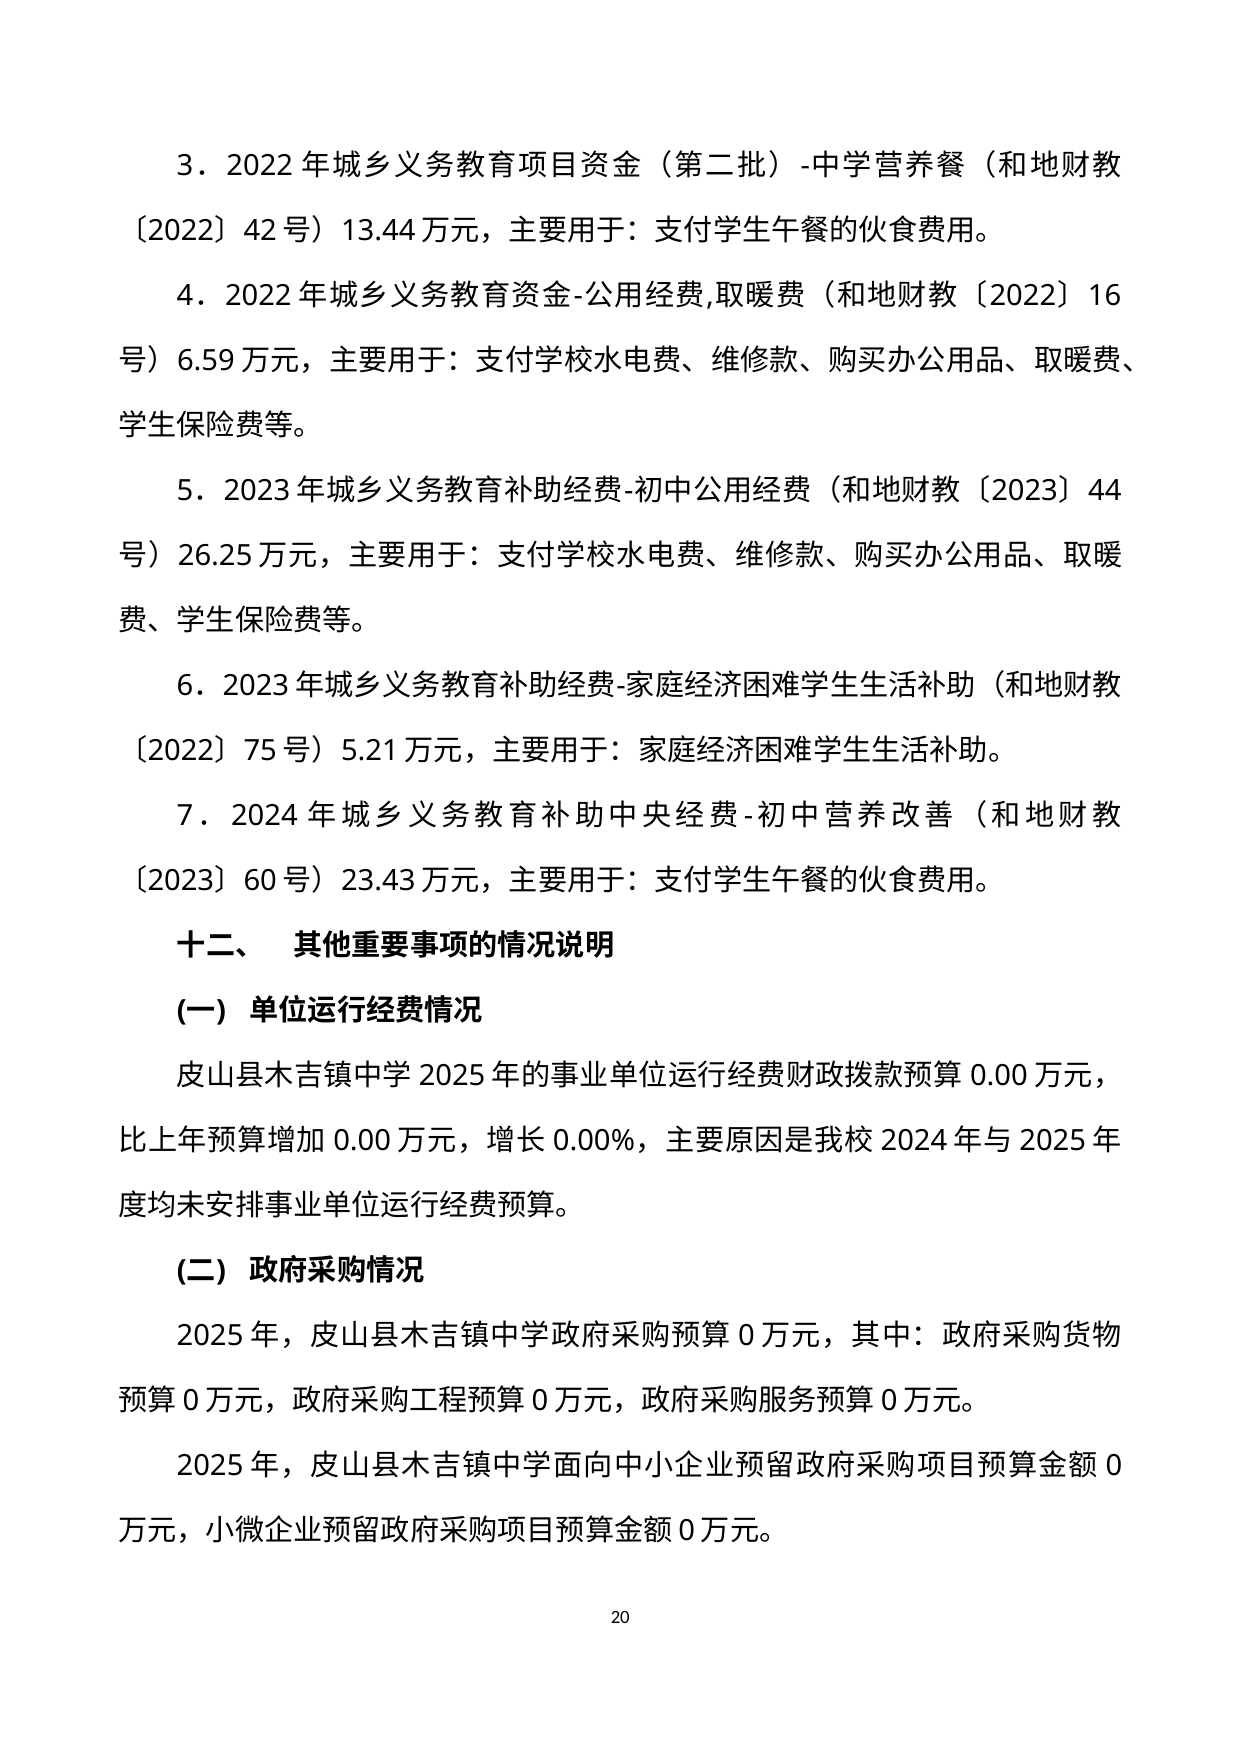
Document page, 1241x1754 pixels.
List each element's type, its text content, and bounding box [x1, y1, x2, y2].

subtitle 政府采购情况 [118, 1235, 1122, 1300]
text 4．2022年城乡义务教育资金-公用经费,取暖费（和地财教〔2022〕16号）6.59万元，主要用于：支付学校水电费、维修款、购买办公用品、取暖费、学生保险费等。 [118, 260, 1122, 455]
text 皮山县木吉镇中学2025年的事业单位运行经费财政拨款预算0.00万元，比上年预算增加0.00万元，增长0.00%，主要原因是我校2024年与2025年度均未安排事业单位运行经费预算。 [118, 1040, 1122, 1235]
text 3．2022年城乡义务教育项目资金（第二批）-中学营养餐（和地财教〔2022〕42号）13.44万元，主要用于：支付学生午餐的伙食费用。 [118, 130, 1122, 260]
subtitle 其他重要事项的情况说明 [118, 910, 1122, 975]
text 6．2023年城乡义务教育补助经费-家庭经济困难学生生活补助（和地财教〔2022〕75号）5.21万元，主要用于：家庭经济困难学生生活补助。 [118, 650, 1122, 780]
subtitle 单位运行经费情况 [118, 975, 1122, 1040]
text 5．2023年城乡义务教育补助经费-初中公用经费（和地财教〔2023〕44号）26.25万元，主要用于：支付学校水电费、维修款、购买办公用品、取暖费、学生保险费等。 [118, 455, 1122, 650]
text 7．2024年城乡义务教育补助中央经费-初中营养改善（和地财教〔2023〕60号）23.43万元，主要用于：支付学生午餐的伙食费用。 [118, 780, 1122, 910]
text 2025年，皮山县木吉镇中学政府采购预算0万元，其中：政府采购货物预算0万元，政府采购工程预算0万元，政府采购服务预算0万元。 [118, 1300, 1122, 1430]
text 2025年，皮山县木吉镇中学面向中小企业预留政府采购项目预算金额0万元，小微企业预留政府采购项目预算金额0万元。 [118, 1430, 1122, 1560]
